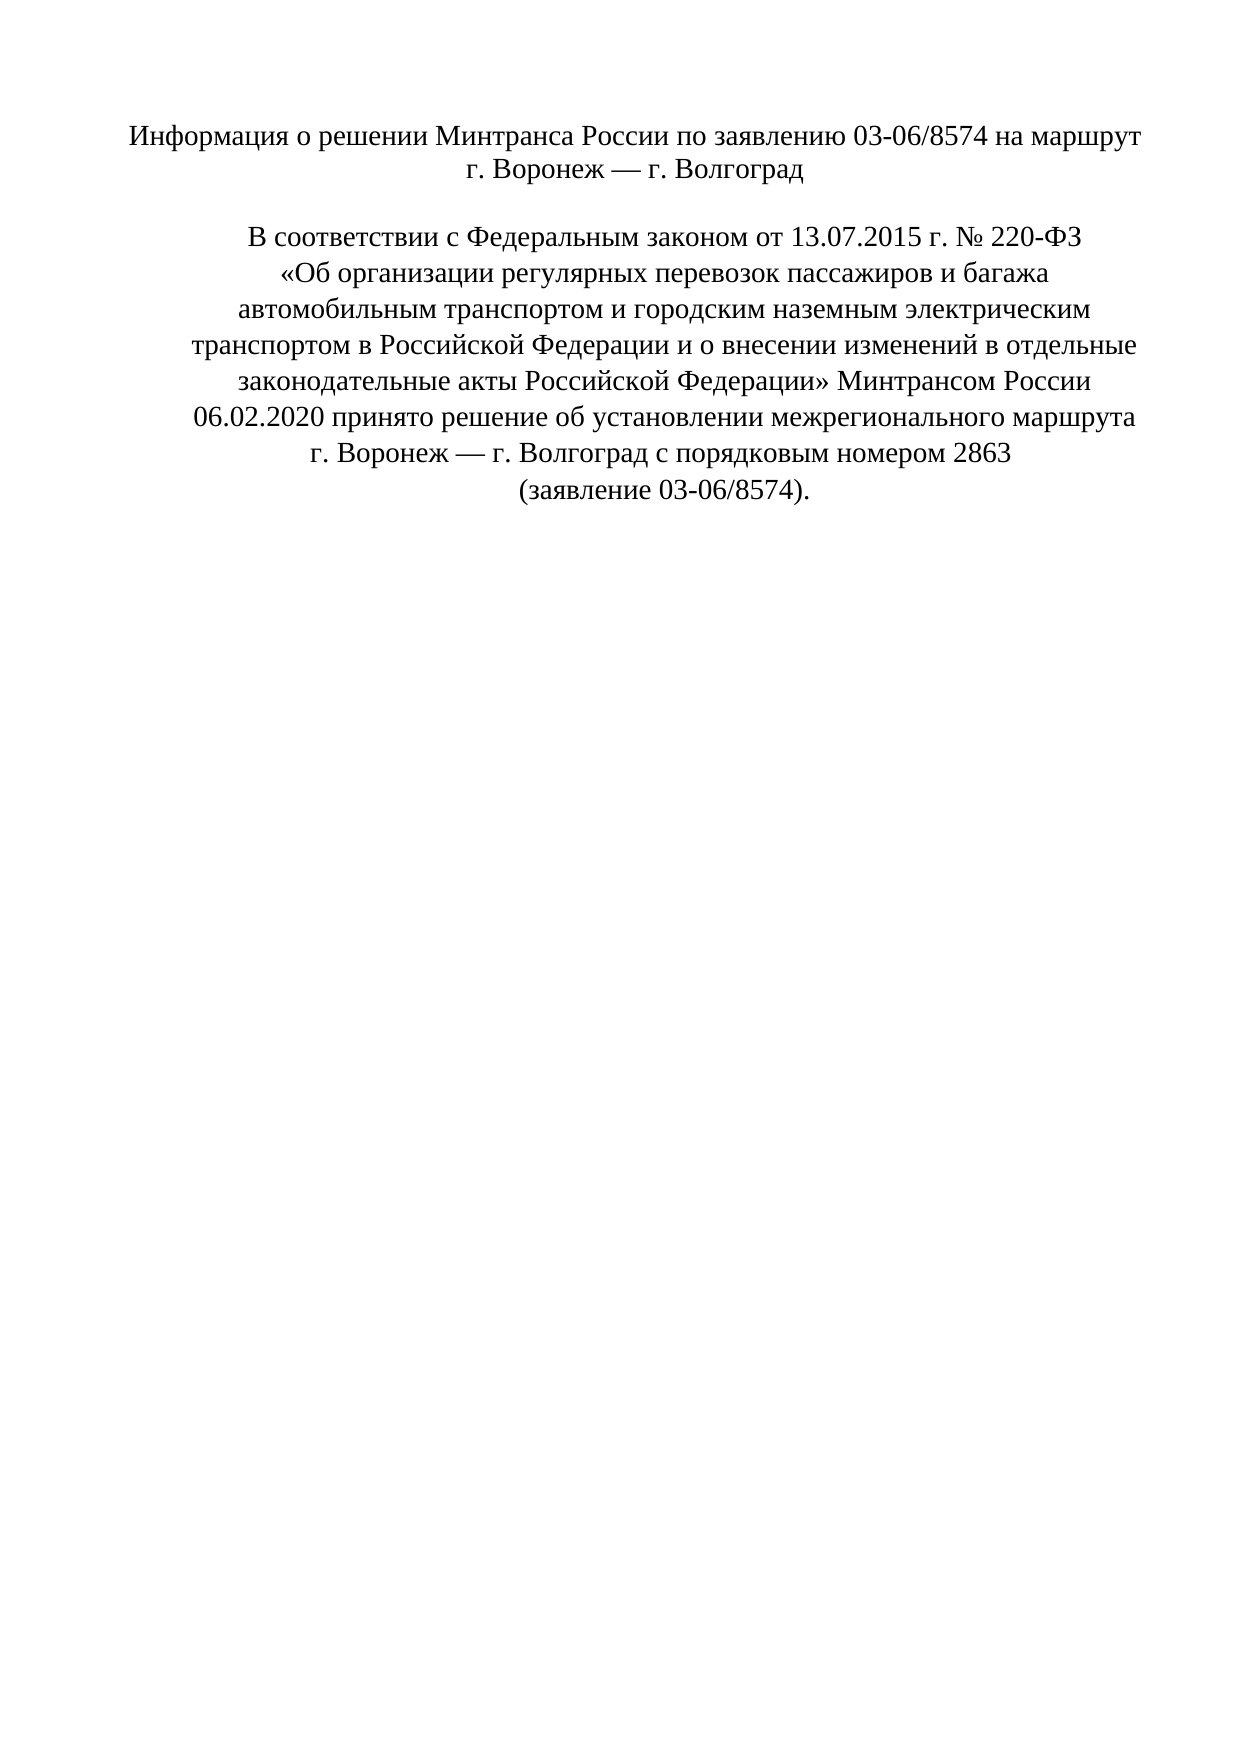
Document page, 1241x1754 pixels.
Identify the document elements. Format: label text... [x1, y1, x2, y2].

text В соответствии с Федеральным законом от 13.07.2015 г. № 220-ФЗ «Об организации регулярных перевозок пассажиров и багажа автомобильным транспортом и городским наземным электрическим транспортом в Российской Федерации и о внесении изменений в отдельные законодательные акты Российской Федерации» Минтрансом России 06.02.2020 принято решение об установлении межрегионального маршрута г. Воронеж — г. Волгоград с порядковым номером 2863 (заявление 03-06/8574). [177, 219, 1152, 505]
text Информация о решении Минтранса России по заявлению 03-06/8574 на маршрут г. Воронеж — г. Волгоград [118, 118, 1152, 185]
